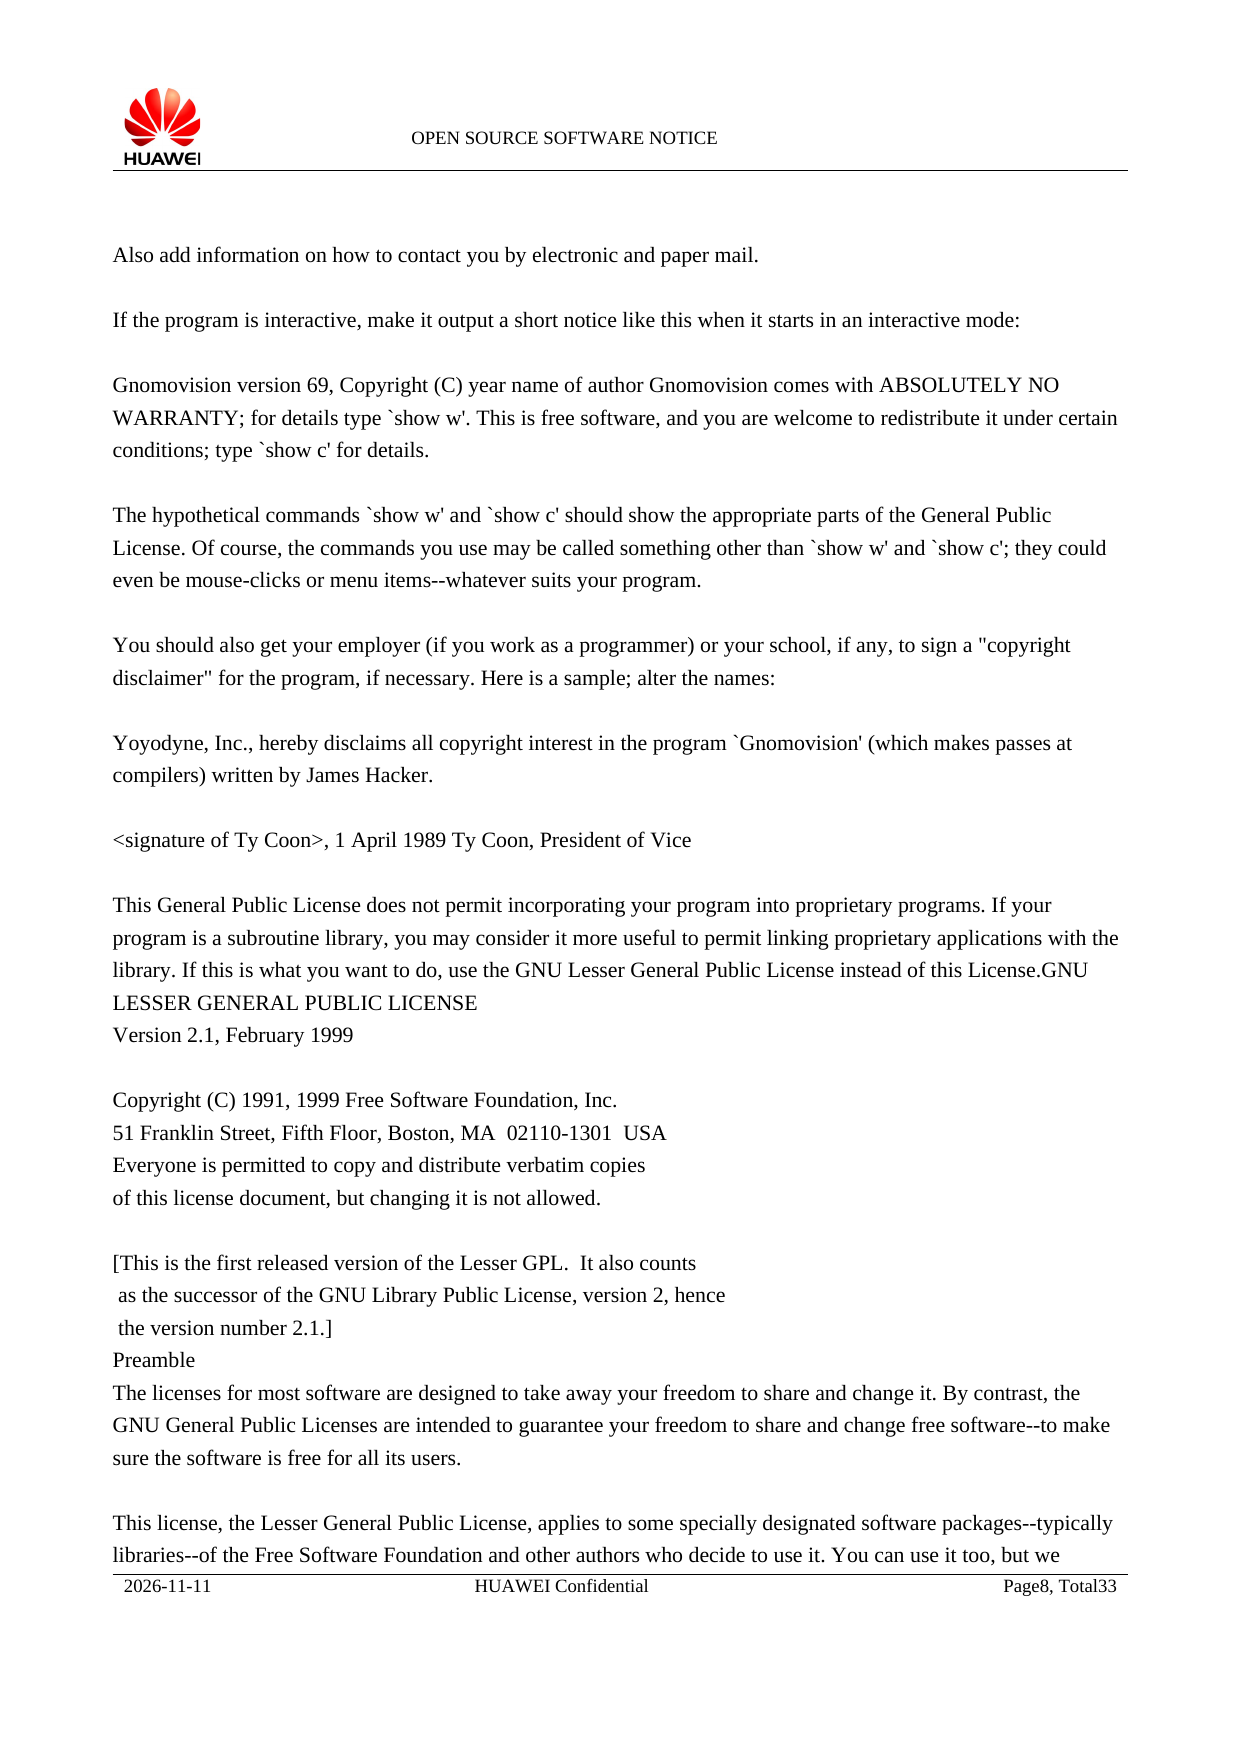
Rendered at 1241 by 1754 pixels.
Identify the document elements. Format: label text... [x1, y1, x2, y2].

picture [124, 88, 201, 165]
